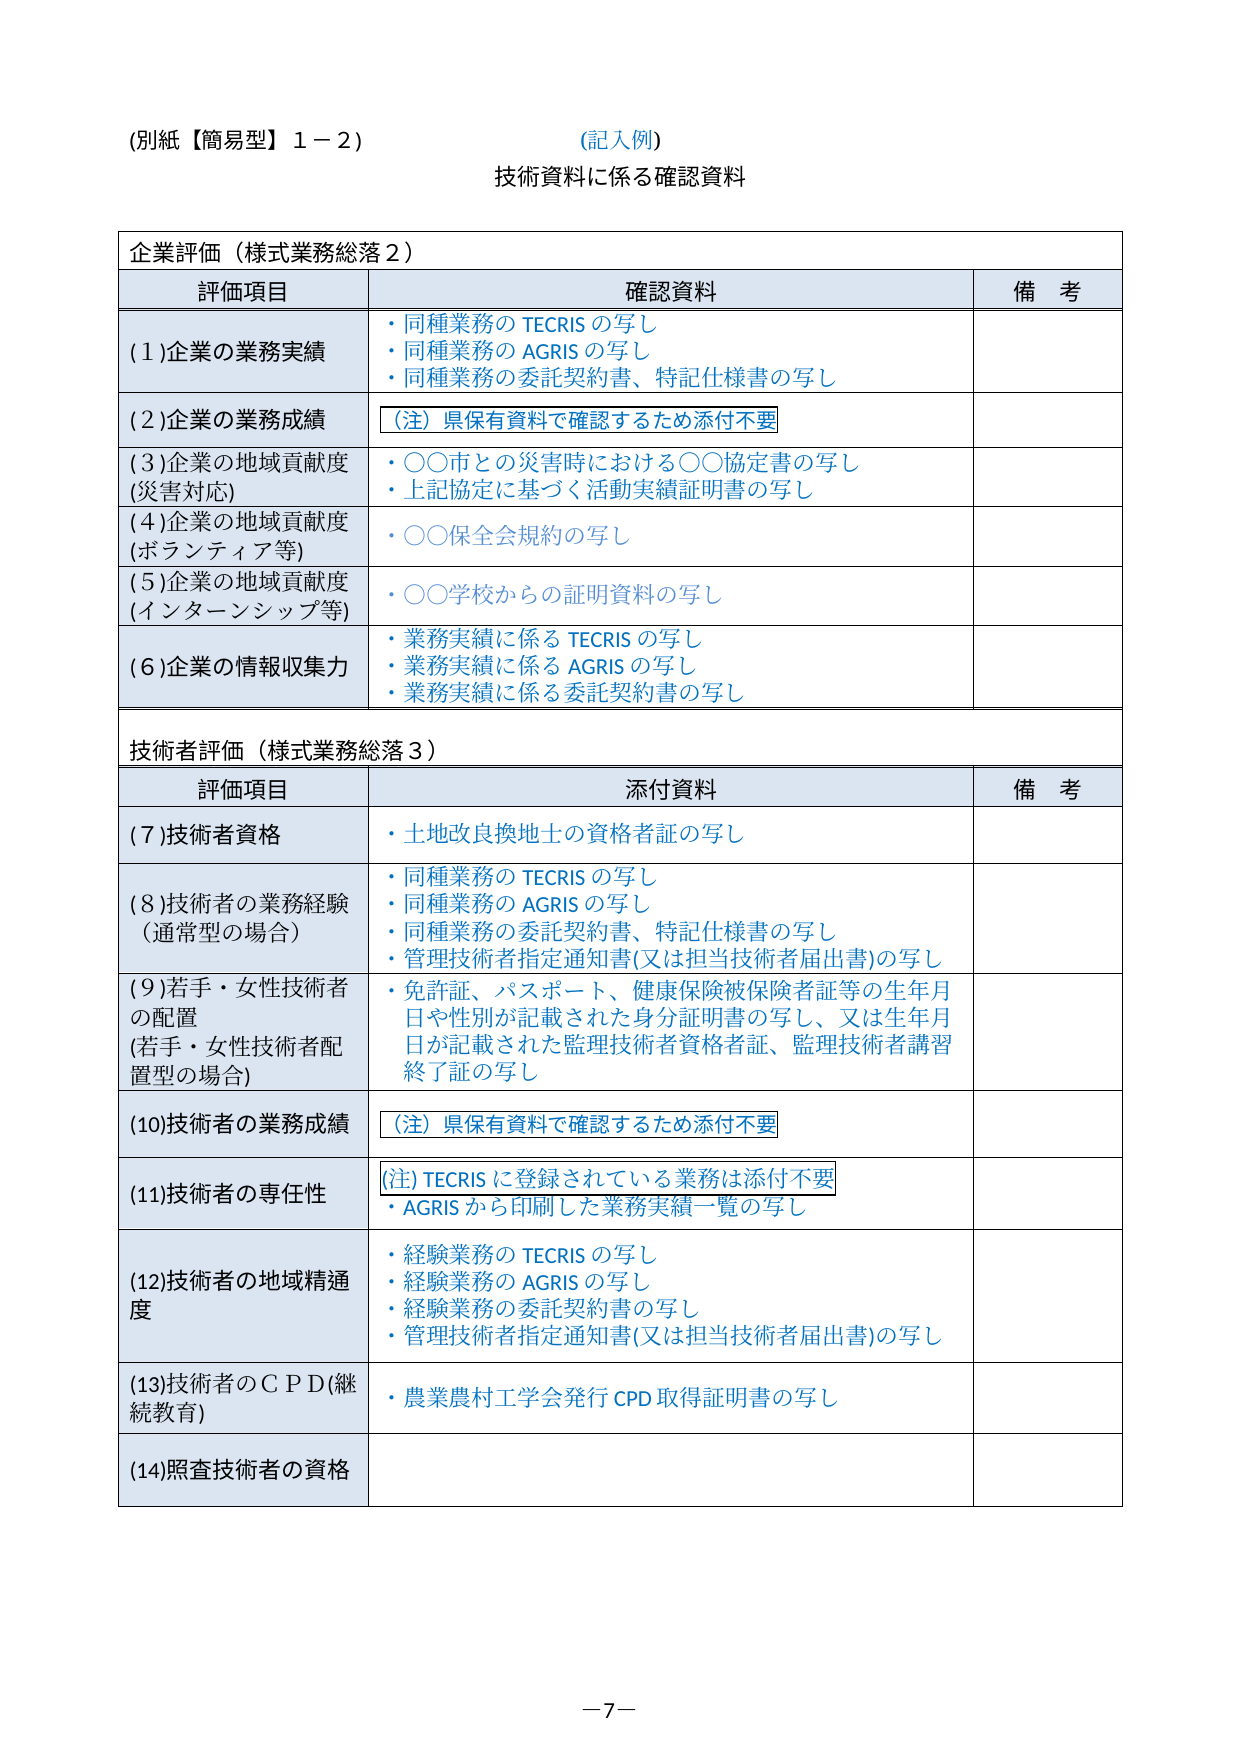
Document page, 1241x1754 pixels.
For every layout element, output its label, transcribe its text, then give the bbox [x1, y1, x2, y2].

table_cell (14)照査技術者の資格 [119, 1434, 368, 1506]
table_cell 備 考 [974, 270, 1122, 308]
table_cell ・○○学校からの証明資料の写し [369, 567, 973, 625]
table_cell （注）県保有資料で確認するため添付不要 [369, 1091, 973, 1157]
table_cell [974, 974, 1122, 1090]
table_cell (５)企業の地域貢献度(インターンシップ等) [119, 567, 368, 625]
table_cell 評価項目 [119, 270, 368, 308]
table_cell ・同種業務のTECRISの写し ・同種業務のAGRISの写し ・同種業務の委託契約書、特記仕様書の写し ・管理技術者指定通知書(又は担当技術者届出書)の写し [369, 864, 973, 972]
table_cell ・経験業務のTECRISの写し ・経験業務のAGRISの写し ・経験業務の委託契約書の写し ・管理技術者指定通知書(又は担当技術者届出書)の写し [369, 1230, 973, 1362]
table_cell (10)技術者の業務成績 [119, 1091, 368, 1157]
table_cell (12)技術者の地域精通度 [119, 1230, 368, 1362]
table_cell [974, 864, 1122, 972]
table_cell [974, 393, 1122, 447]
table_cell [369, 1434, 973, 1506]
table_cell (８)技術者の業務経験 （通常型の場合） [119, 864, 368, 972]
table_cell 技術者評価（様式業務総落３） [119, 710, 1122, 765]
table_cell [974, 1158, 1122, 1228]
table_cell (９)若手・女性技術者の配置 (若手・女性技術者配置型の場合) [119, 974, 368, 1090]
table_cell [974, 1091, 1122, 1157]
table_cell (６)企業の情報収集力 [119, 626, 368, 707]
table_cell 備 考 [974, 768, 1122, 806]
table_cell (４)企業の地域貢献度(ボランティア等) [119, 507, 368, 566]
table_cell [974, 626, 1122, 707]
table_cell ・○○市との災害時における○○協定書の写し ・上記協定に基づく活動実績証明書の写し [369, 448, 973, 506]
table_header (別紙【簡易型】１－２) (記入例) 技術資料に係る確認資料 [119, 118, 1122, 231]
table_cell ・○○保全会規約の写し [369, 507, 973, 566]
table_cell [974, 1230, 1122, 1362]
table_cell （注）県保有資料で確認するため添付不要 [369, 393, 973, 447]
table_cell ・農業農村工学会発行CPD取得証明書の写し [369, 1363, 973, 1433]
table_cell (７)技術者資格 [119, 807, 368, 863]
table_cell 企業評価（様式業務総落２） [119, 232, 1122, 269]
table_cell (13)技術者のＣＰＤ(継続教育) [119, 1363, 368, 1433]
table_cell [974, 567, 1122, 625]
table_cell [974, 507, 1122, 566]
table_cell [974, 448, 1122, 506]
table_cell 添付資料 [369, 768, 973, 806]
table_cell 確認資料 [369, 270, 973, 308]
table_cell ・土地改良換地士の資格者証の写し [369, 807, 973, 863]
table_cell [974, 311, 1122, 392]
table_cell ・免許証、パスポート、健康保険被保険者証等の生年月日や性別が記載された身分証明書の写し、又は生年月日が記載された監理技術者資格者証、監理技術者講習終了証の写し [369, 974, 973, 1090]
table_cell ・業務実績に係るTECRISの写し ・業務実績に係るAGRISの写し ・業務実績に係る委託契約書の写し [369, 626, 973, 707]
table_cell ・同種業務のTECRISの写し ・同種業務のAGRISの写し ・同種業務の委託契約書、特記仕様書の写し [369, 311, 973, 392]
table_cell [974, 807, 1122, 863]
table_cell (11)技術者の専任性 [119, 1158, 368, 1228]
table_cell 評価項目 [119, 768, 368, 806]
table_cell (２)企業の業務成績 [119, 393, 368, 447]
table_cell [974, 1434, 1122, 1506]
table_cell [974, 1363, 1122, 1433]
table_cell (１)企業の業務実績 [119, 311, 368, 392]
table_cell (注) TECRISに登録されている業務は添付不要 ・AGRISから印刷した業務実績一覧の写し [369, 1158, 973, 1228]
table_cell (３)企業の地域貢献度(災害対応) [119, 448, 368, 506]
